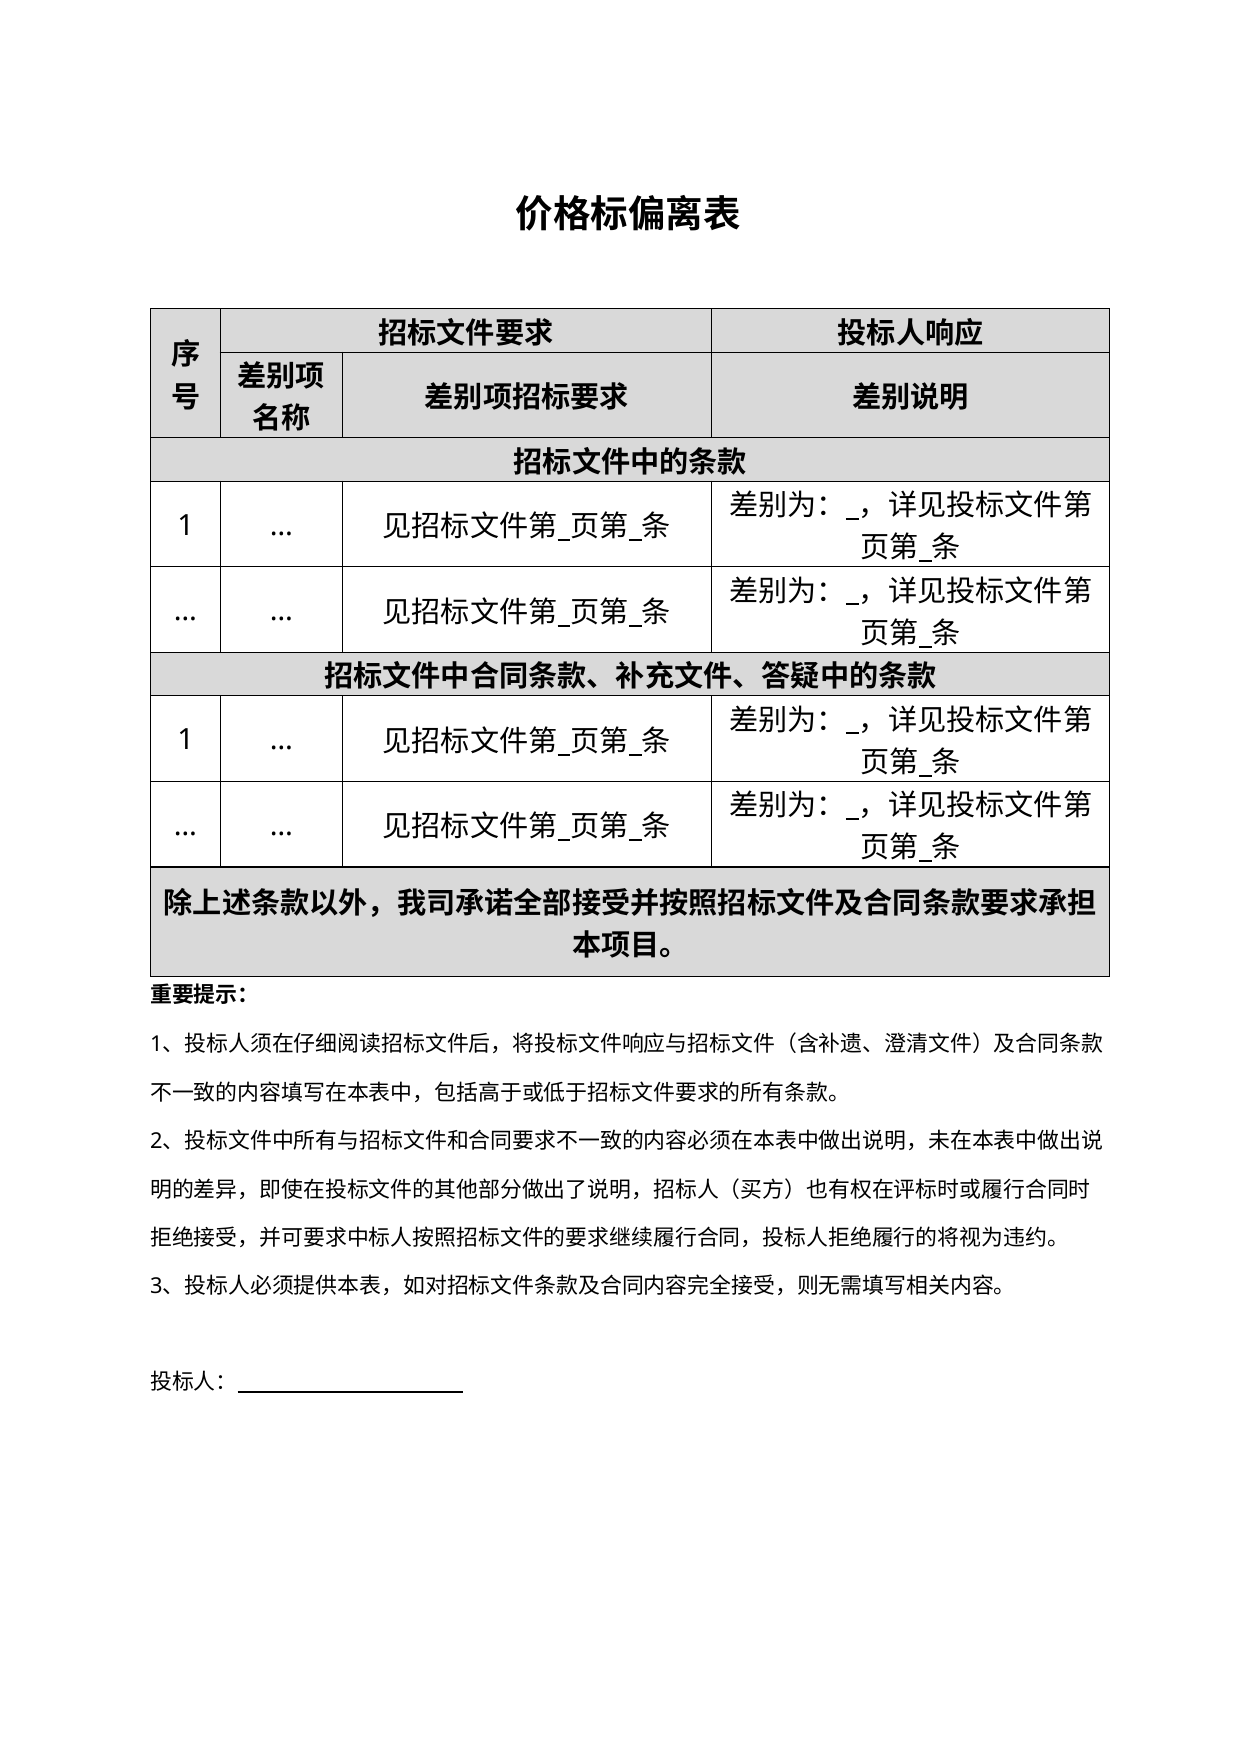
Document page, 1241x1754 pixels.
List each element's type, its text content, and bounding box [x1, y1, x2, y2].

table_cell 见招标文件第 页第 条 [343, 482, 711, 566]
table_header 序号 [151, 309, 220, 437]
table_cell 见招标文件第 页第 条 [343, 696, 711, 781]
table_cell 除上述条款以外，我司承诺全部接受并按照招标文件及合同条款要求承担本项目。 [151, 868, 1109, 976]
table_cell … [221, 567, 342, 652]
table_cell … [151, 567, 220, 652]
text 投标人： [150, 1364, 1106, 1396]
table_header 投标人响应 [712, 309, 1109, 352]
table_cell … [221, 782, 342, 866]
table_cell 1 [151, 696, 220, 781]
table_cell 差别为： ，详见投标文件第 页第 条 [712, 696, 1109, 781]
table_cell 见招标文件第 页第 条 [343, 782, 711, 866]
table_cell 差别为： ，详见投标文件第 页第 条 [712, 567, 1109, 652]
table_cell 差别项招标要求 [343, 353, 711, 437]
table_cell 见招标文件第 页第 条 [343, 567, 711, 652]
text 3、投标人必须提供本表，如对招标文件条款及合同内容完全接受，则无需填写相关内容。 [150, 1268, 1106, 1301]
text 重要提示： [150, 977, 1106, 1009]
text 2、投标文件中所有与招标文件和合同要求不一致的内容必须在本表中做出说明，未在本表中做出说明的差异，即使在投标文件的其他部分做出了说明，招标人（买方）也有权在评标时或履行合同时拒绝接受，并可要求中标人按照招标文件的要求继续履行合同，投标人拒绝履行的将视为违约。 [150, 1122, 1106, 1252]
table_cell 差别项名称 [221, 353, 342, 437]
text 价格标偏离表 [150, 178, 1106, 243]
table_cell 差别说明 [712, 353, 1109, 437]
table_cell 差别为： ，详见投标文件第 页第 条 [712, 482, 1109, 566]
table_cell 差别为： ，详见投标文件第 页第 条 [712, 782, 1109, 866]
table_cell 招标文件中合同条款、补充文件、答疑中的条款 [151, 653, 1109, 695]
table_cell … [221, 482, 342, 566]
table_cell 招标文件中的条款 [151, 438, 1109, 481]
table_cell … [151, 782, 220, 866]
table_header 招标文件要求 [221, 309, 711, 352]
table_cell … [221, 696, 342, 781]
table_cell 1 [151, 482, 220, 566]
text 1、投标人须在仔细阅读招标文件后，将投标文件响应与招标文件（含补遗、澄清文件）及合同条款不一致的内容填写在本表中，包括高于或低于招标文件要求的所有条款。 [150, 1025, 1106, 1107]
